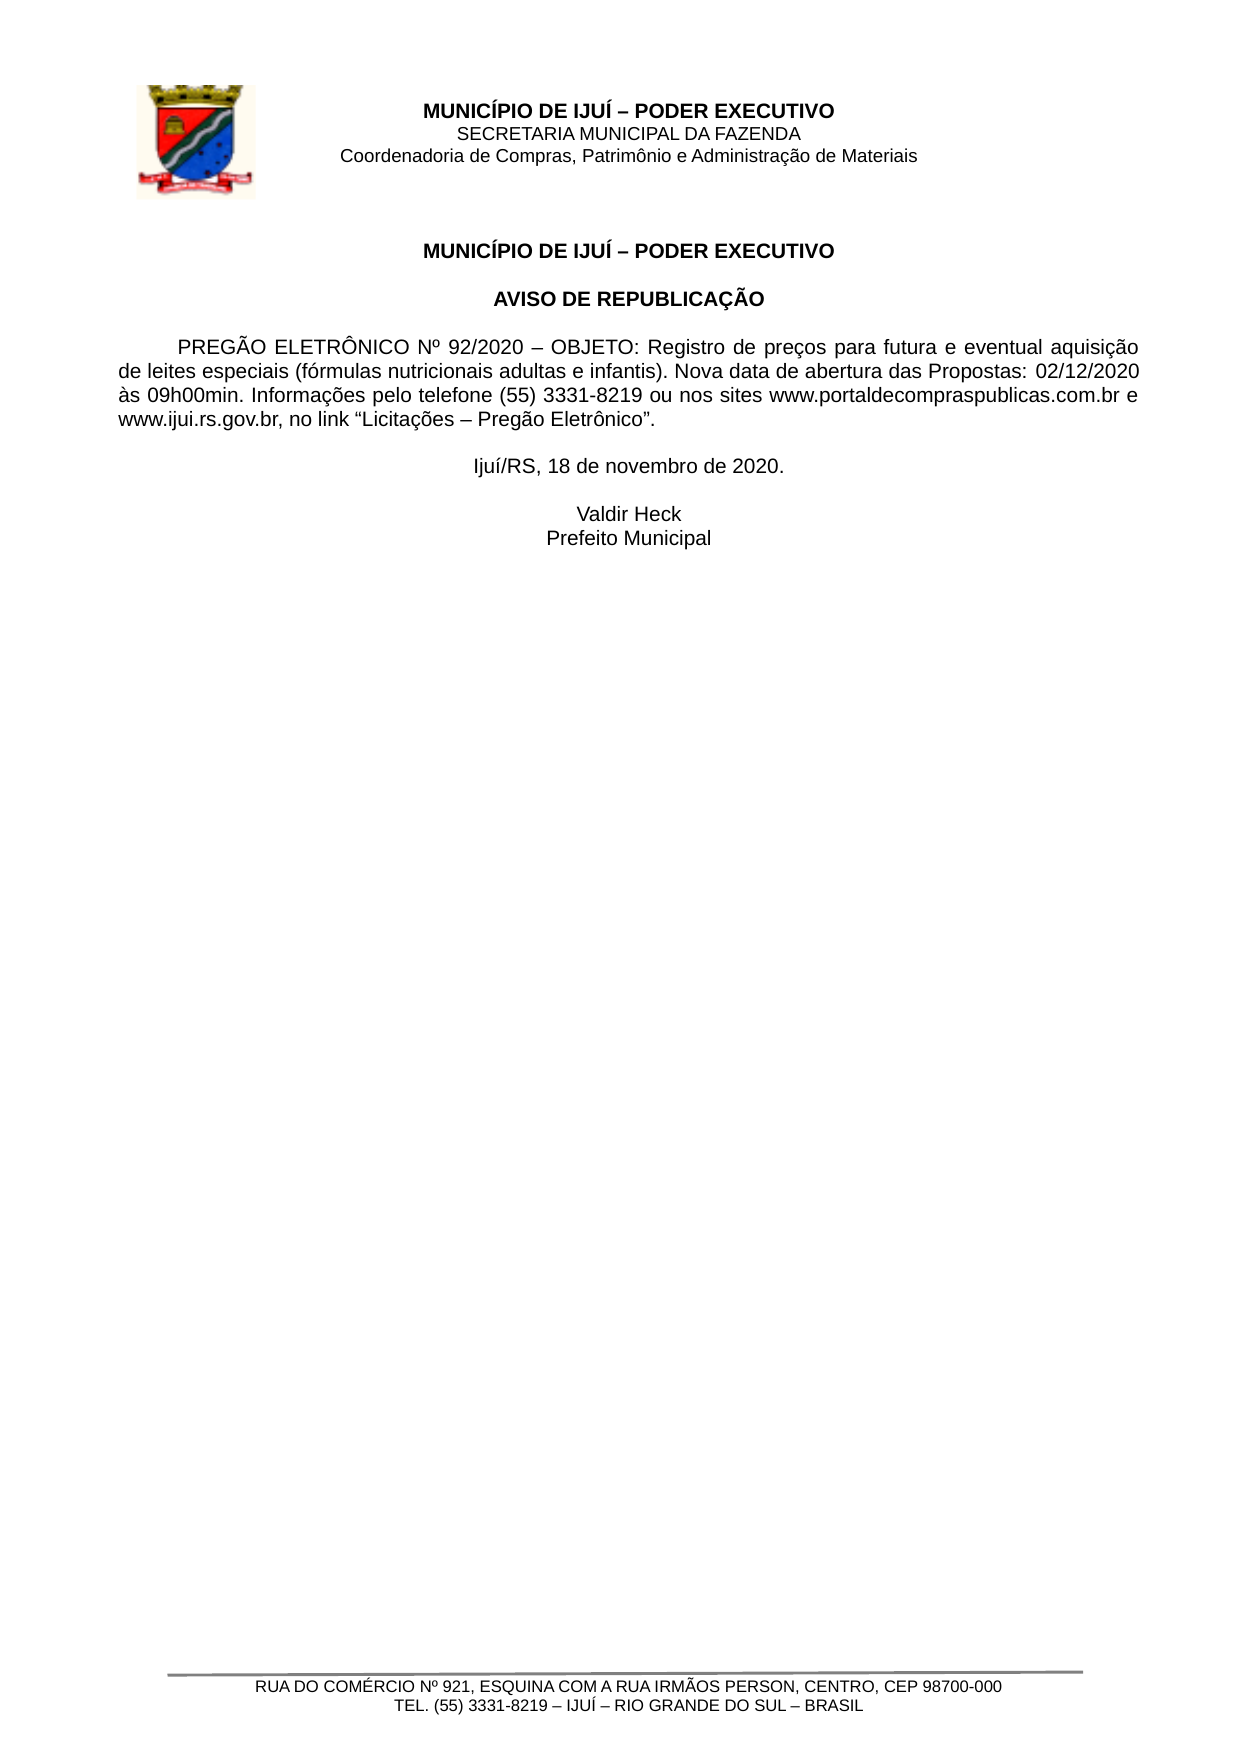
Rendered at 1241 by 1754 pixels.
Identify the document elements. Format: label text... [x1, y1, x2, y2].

text PREGÃO ELETRÔNICO Nº 92/2020 – OBJETO: Registro de preços para futura e eventual aquisição de leites especiais (fórmulas nutricionais adultas e infantis). Nova data de abertura das Propostas: 02/12/2020 às 09h00min. Informações pelo telefone (55) 3331-8219 ou nos sites www.portaldecompraspublicas.com.br e www.ijui.rs.gov.br, no link “Licitações – Pregão Eletrônico”. [118, 334, 1139, 430]
text Valdir Heck [118, 502, 1139, 526]
text Prefeito Municipal [118, 526, 1139, 550]
text Ijuí/RS, 18 de novembro de 2020. [118, 454, 1139, 478]
picture [135, 85, 256, 202]
text AVISO DE REPUBLICAÇÃO [118, 287, 1139, 311]
text MUNICÍPIO DE IJUÍ – PODER EXECUTIVO [118, 239, 1139, 263]
